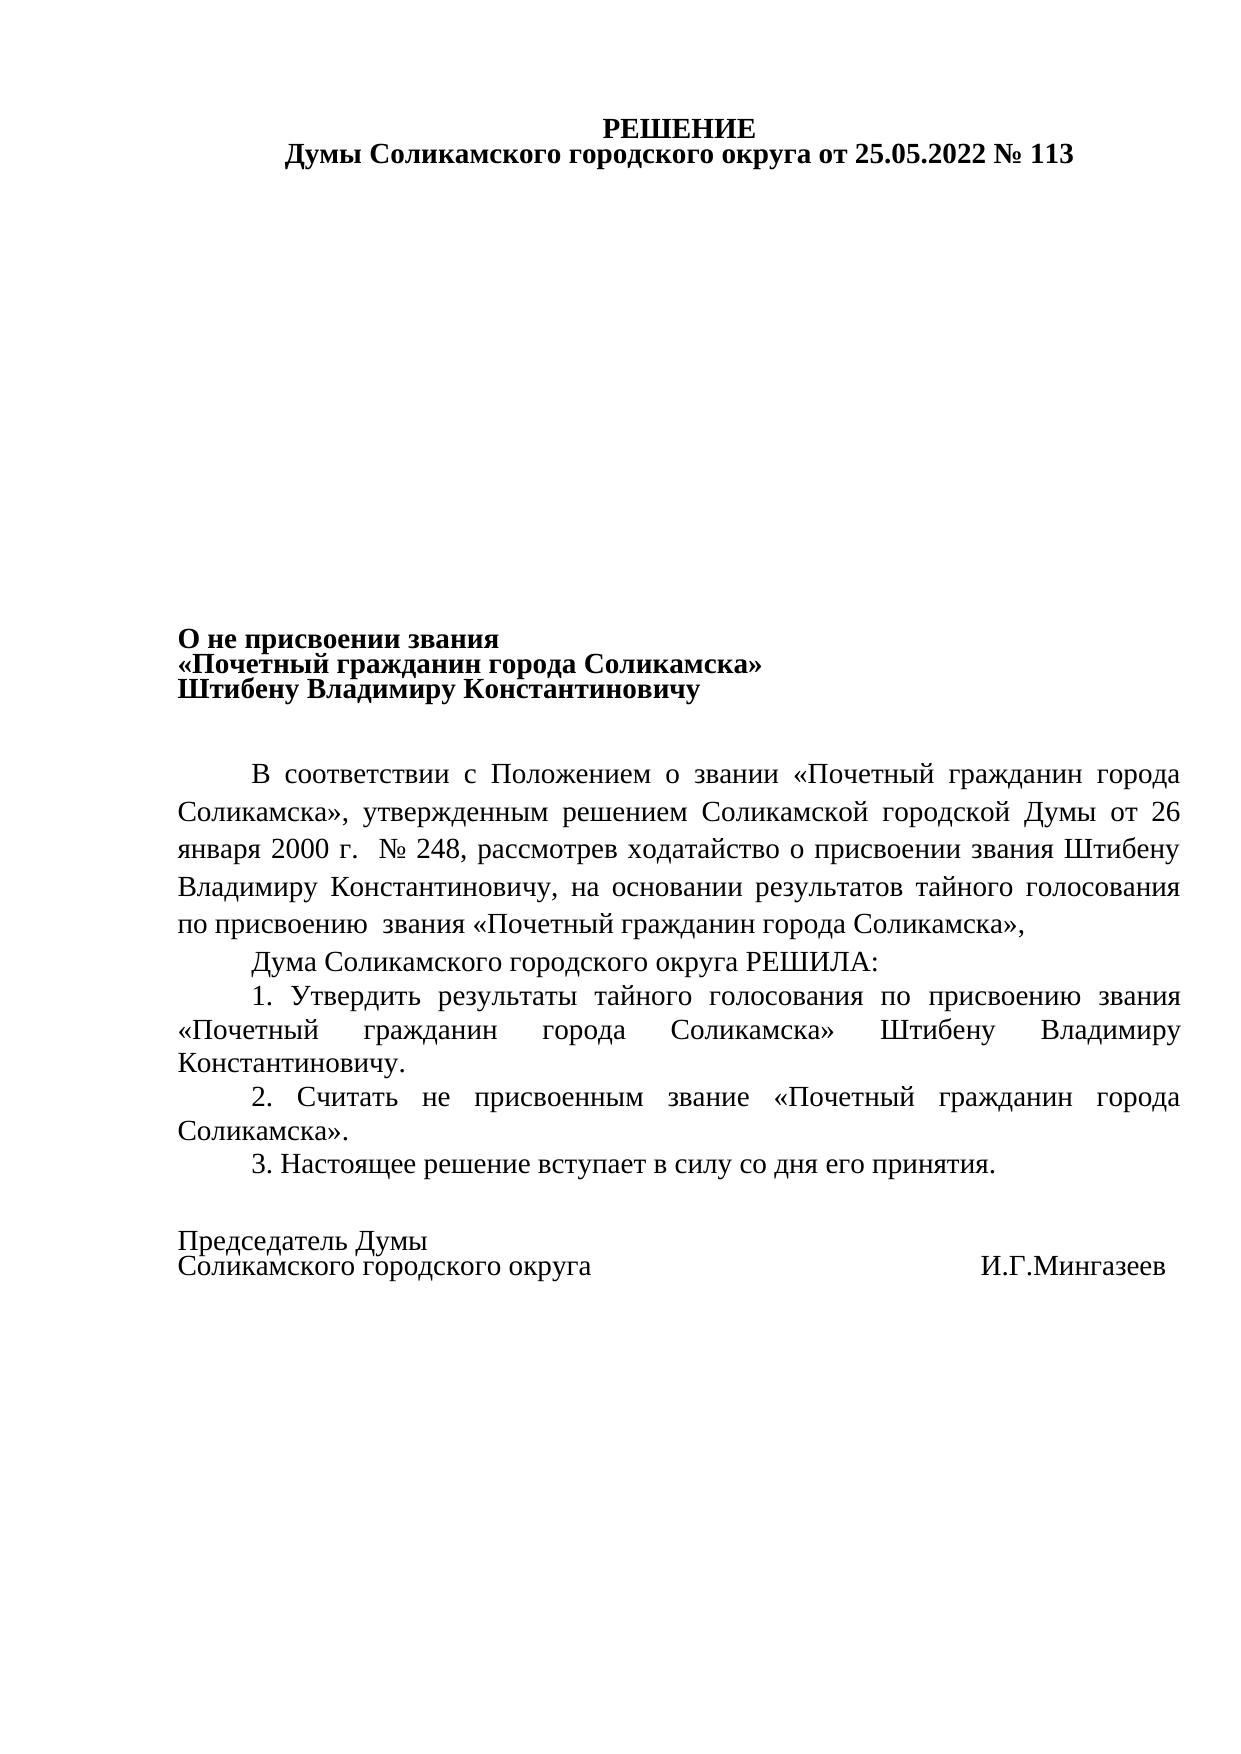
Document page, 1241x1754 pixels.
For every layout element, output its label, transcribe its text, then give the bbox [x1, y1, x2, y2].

text 1. Утвердить результаты тайного голосования по присвоению звания «Почетный гражданин города Соликамска» Штибену Владимиру Константиновичу. [177, 978, 1181, 1079]
text 2. Считать не присвоенным звание «Почетный гражданин города Соликамска». [177, 1079, 1181, 1146]
text Председатель Думы [177, 1230, 1181, 1255]
text О не присвоении звания [177, 628, 1181, 653]
text Дума Соликамского городского округа РЕШИЛА: [177, 941, 1181, 978]
text Думы Соликамского городского округа от 25.05.2022 № 113 [177, 143, 1181, 168]
text Соликамского городского округа И.Г.Мингазеев [177, 1255, 1181, 1280]
text В соответствии с Положением о звании «Почетный гражданин города Соликамска», утвержденным решением Соликамской городской Думы от 26 января . № 248, рассмотрев ходатайство о присвоении звания Штибену Владимиру Константиновичу, на основании результатов тайного голосования по присвоению звания «Почетный гражданин города Соликамска», [177, 753, 1181, 941]
text «Почетный гражданин города Соликамска» [177, 653, 1181, 678]
text РЕШЕНИЕ [177, 118, 1181, 143]
text Штибену Владимиру Константиновичу [177, 678, 1181, 703]
text 3. Настоящее решение вступает в силу со дня его принятия. [177, 1146, 1181, 1180]
